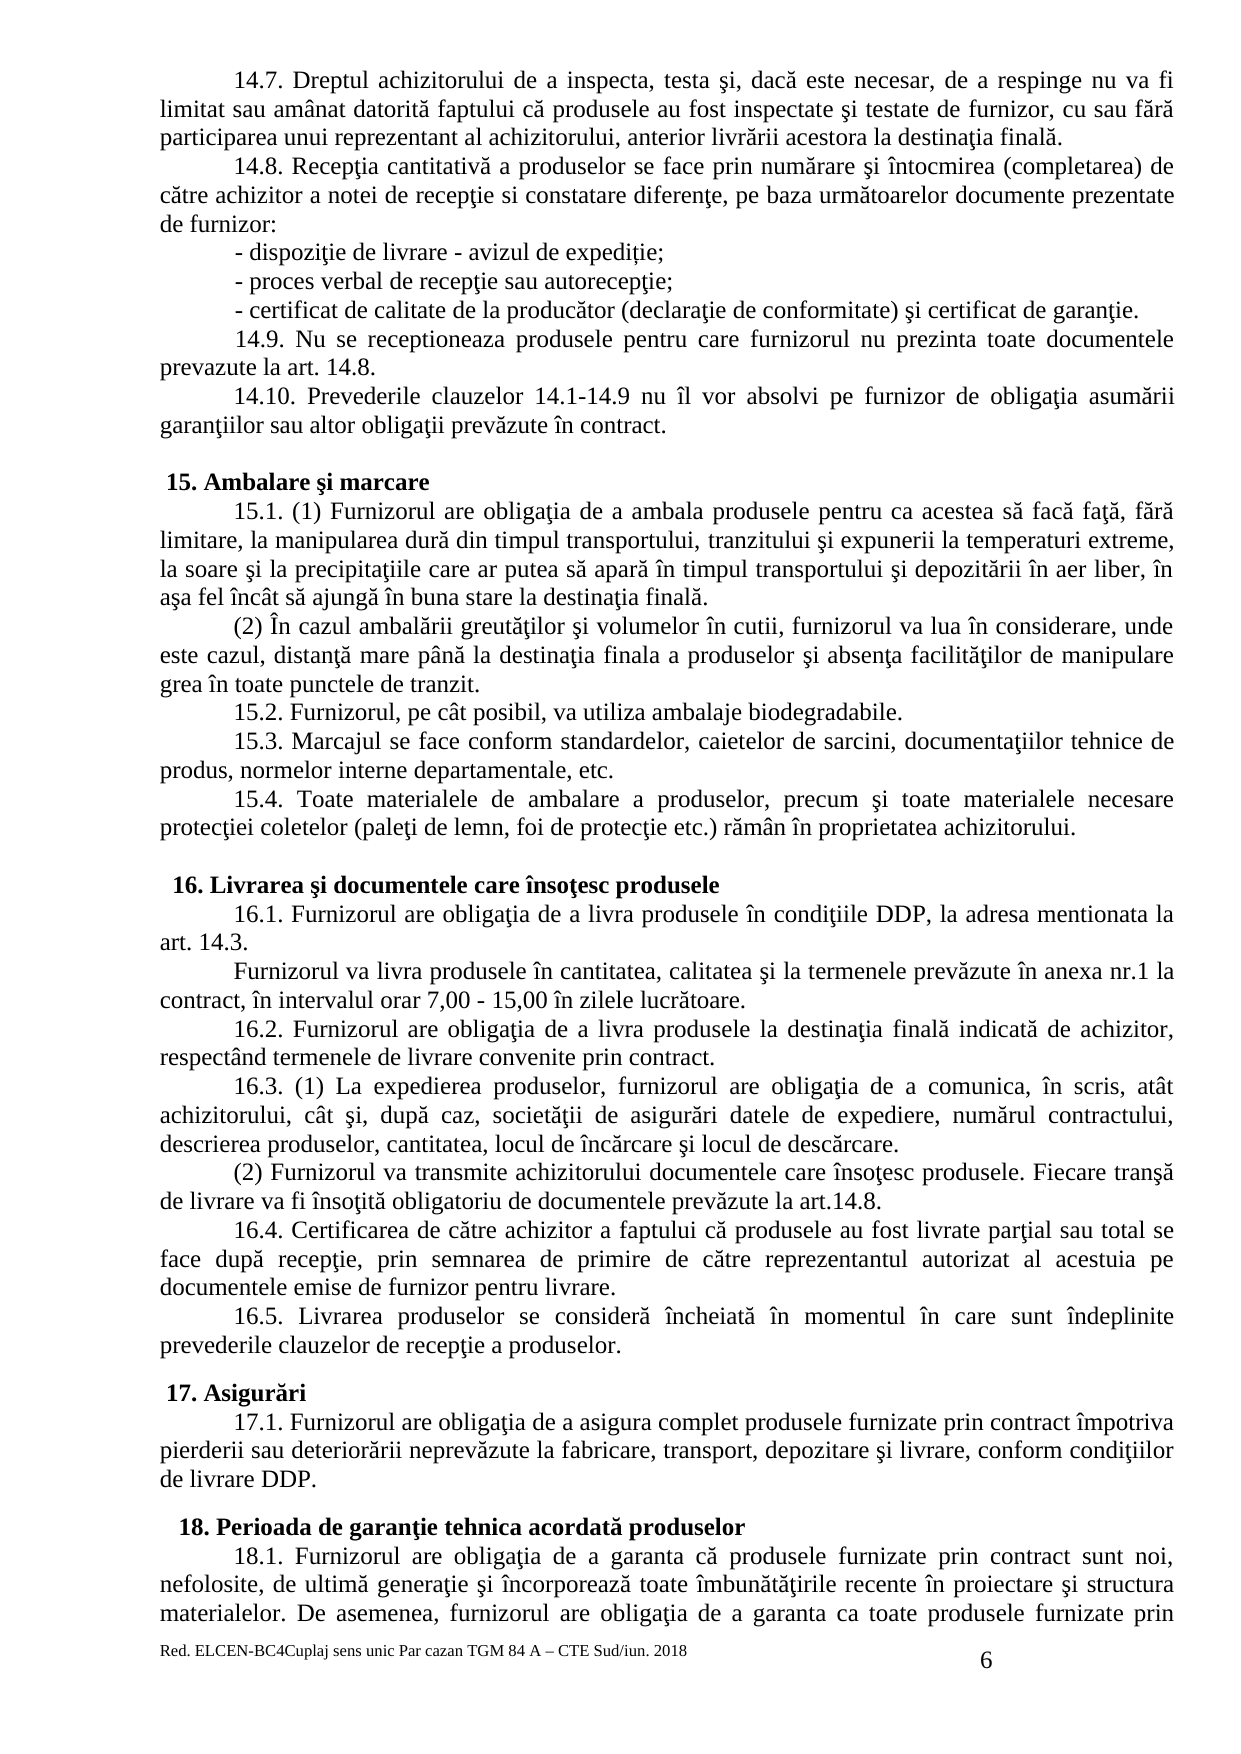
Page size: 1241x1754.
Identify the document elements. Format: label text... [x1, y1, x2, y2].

text 15.3. Marcajul se face conform standardelor, caietelor de sarcini, documentaţiilor tehnice de produs, normelor interne departamentale, etc. [159, 726, 1175, 784]
text 14.10. Prevederile clauzelor 14.1-14.9 nu îl vor absolvi pe furnizor de obligaţia asumării garanţiilor sau altor obligaţii prevăzute în contract. [159, 381, 1175, 439]
text 16.1. Furnizorul are obligaţia de a livra produsele în condiţiile DDP, la adresa mentionata la art. 14.3. [159, 899, 1175, 956]
text 17. Asigurări [159, 1378, 1175, 1407]
text 18. Perioada de garanţie tehnica acordată produselor [159, 1512, 1175, 1541]
text 15.1. (1) Furnizorul are obligaţia de a ambala produsele pentru ca acestea să facă faţă, fără limitare, la manipularea dură din timpul transportului, tranzitului şi expunerii la temperaturi extreme, la soare şi la precipitaţiile care ar putea să apară în timpul transportului şi depozitării în aer liber, în aşa fel încât să ajungă în buna stare la destinaţia finală. [159, 496, 1175, 611]
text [159, 1541, 1175, 1627]
text 16. Livrarea şi documentele care însoţesc produsele [159, 870, 1175, 899]
text - proces verbal de recepţie sau autorecepţie; [159, 266, 1175, 295]
text 14.8. Recepţia cantitativă a produselor se face prin numărare şi întocmirea (completarea) de către achizitor a notei de recepţie si constatare diferenţe, pe baza următoarelor documente prezentate de furnizor: [159, 151, 1175, 237]
text - certificat de calitate de la producător (declaraţie de conformitate) şi certificat de garanţie. [159, 295, 1175, 324]
text - dispoziţie de livrare - avizul de expediție; [159, 237, 1175, 266]
text 16.4. Certificarea de către achizitor a faptului că produsele au fost livrate parţial sau total se face după recepţie, prin semnarea de primire de către reprezentantul autorizat al acestuia pe documentele emise de furnizor pentru livrare. [159, 1215, 1175, 1301]
text (2) Furnizorul va transmite achizitorului documentele care însoţesc produsele. Fiecare tranşă de livrare va fi însoţită obligatoriu de documentele prevăzute la art.14.8. [159, 1157, 1175, 1215]
text 16.2. Furnizorul are obligaţia de a livra produsele la destinaţia finală indicată de achizitor, respectând termenele de livrare convenite prin contract. [159, 1014, 1175, 1071]
text Furnizorul va livra produsele în cantitatea, calitatea şi la termenele prevăzute în anexa nr.1 la contract, în intervalul orar 7,00 - 15,00 în zilele lucrătoare. [159, 956, 1175, 1014]
text 16.5. Livrarea produselor se consideră încheiată în momentul în care sunt îndeplinite prevederile clauzelor de recepţie a produselor. [159, 1301, 1175, 1359]
text (2) În cazul ambalării greutăţilor şi volumelor în cutii, furnizorul va lua în considerare, unde este cazul, distanţă mare până la destinaţia finala a produselor şi absenţa facilităţilor de manipulare grea în toate punctele de tranzit. [159, 611, 1175, 697]
text 14.9. Nu se receptioneaza produsele pentru care furnizorul nu prezinta toate documentele prevazute la art. 14.8. [159, 324, 1175, 381]
text 14.7. Dreptul achizitorului de a inspecta, testa şi, dacă este necesar, de a respinge nu va fi limitat sau amânat datorită faptului că produsele au fost inspectate şi testate de furnizor, cu sau fără participarea unui reprezentant al achizitorului, anterior livrării acestora la destinaţia finală. [159, 65, 1175, 151]
text 16.3. (1) La expedierea produselor, furnizorul are obligaţia de a comunica, în scris, atât achizitorului, cât şi, după caz, societăţii de asigurări datele de expediere, numărul contractului, descrierea produselor, cantitatea, locul de încărcare şi locul de descărcare. [159, 1071, 1175, 1157]
text 15.4. Toate materialele de ambalare a produselor, precum şi toate materialele necesare protecţiei coletelor (paleţi de lemn, foi de protecţie etc.) rămân în proprietatea achizitorului. [159, 784, 1175, 841]
text 17.1. Furnizorul are obligaţia de a asigura complet produsele furnizate prin contract împotriva pierderii sau deteriorării neprevăzute la fabricare, transport, depozitare şi livrare, conform condiţiilor de livrare DDP. [159, 1407, 1175, 1493]
text 15.2. Furnizorul, pe cât posibil, va utiliza ambalaje biodegradabile. [159, 697, 1175, 726]
text 15. Ambalare şi marcare [159, 467, 1175, 496]
